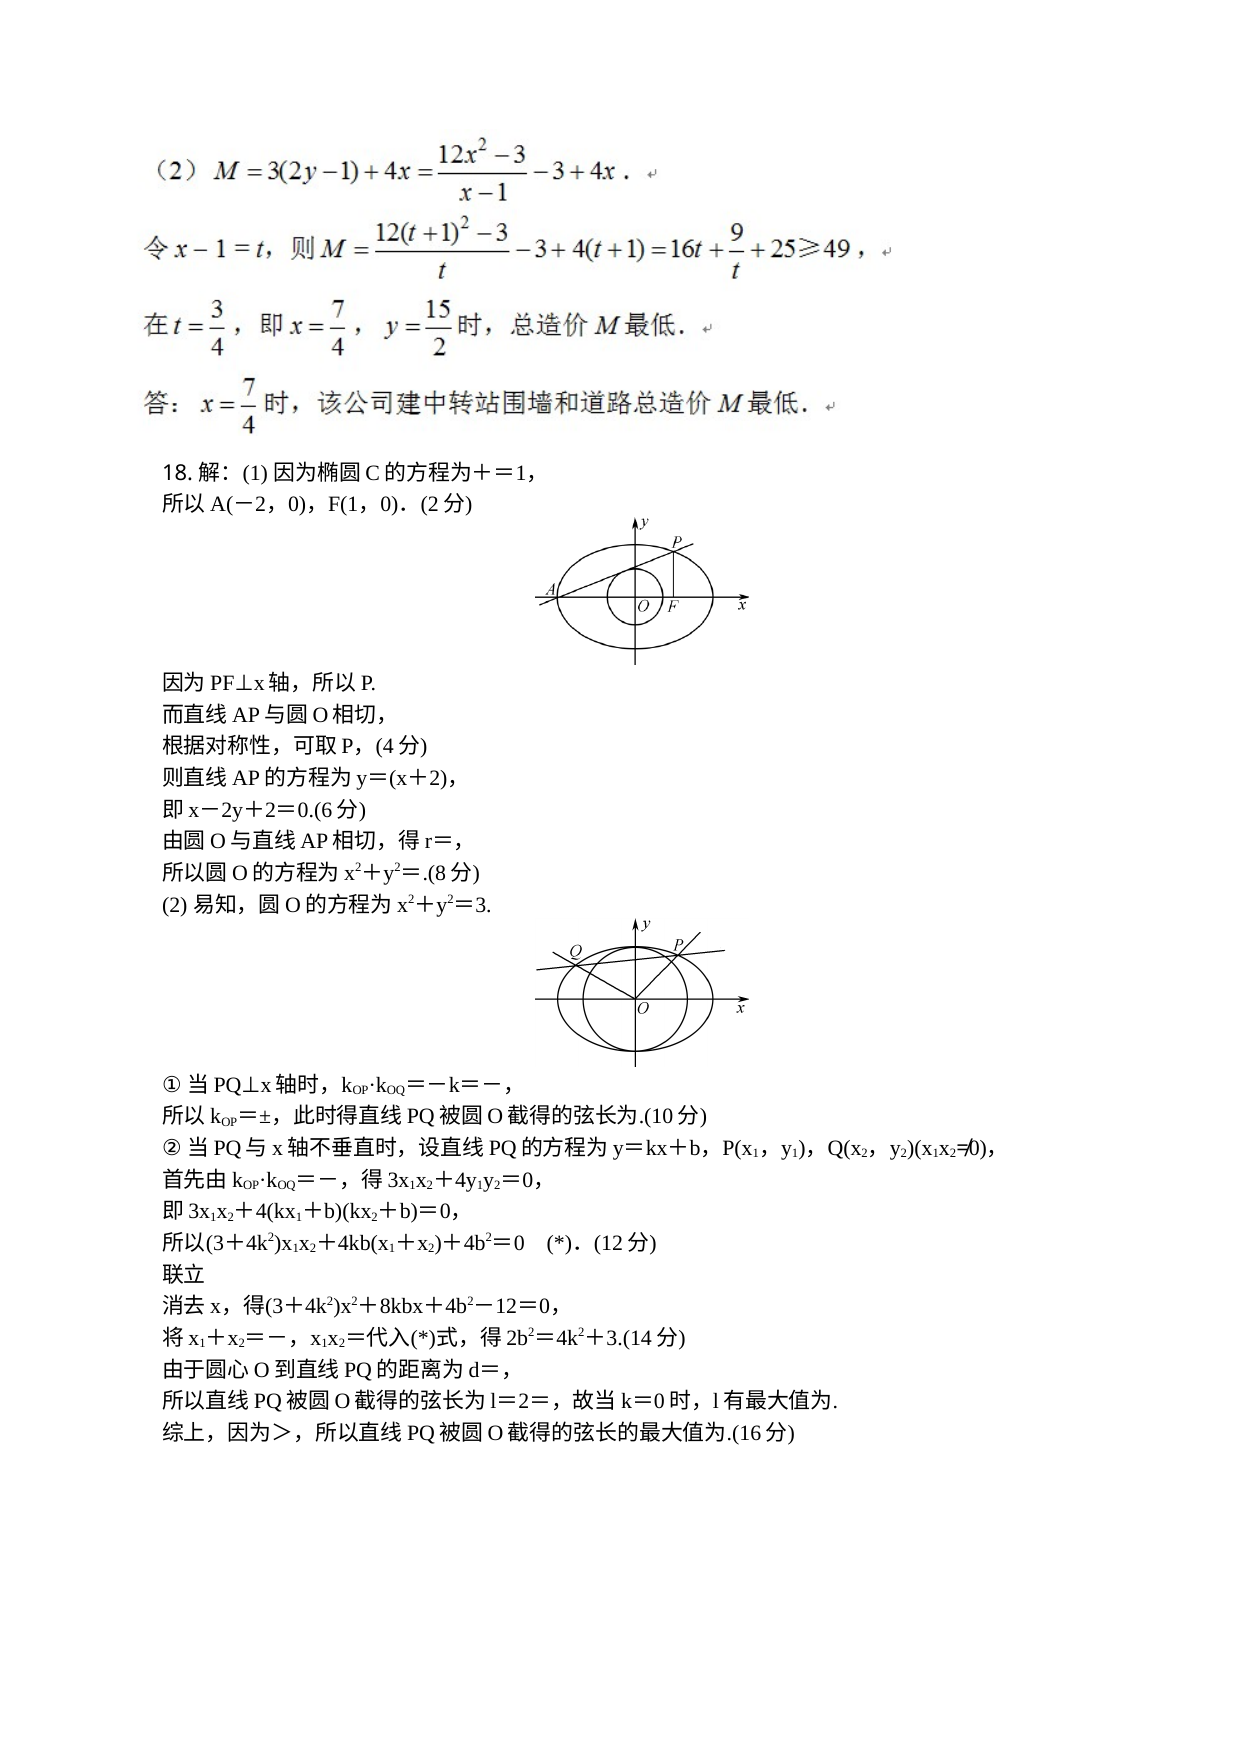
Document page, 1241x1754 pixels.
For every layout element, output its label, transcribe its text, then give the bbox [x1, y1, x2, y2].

text 首先由kOP·kOQ＝－，得3x1x2＋4y1y2＝0， [118, 1162, 1122, 1193]
text 由圆O与直线AP相切，得r＝， [118, 823, 1122, 855]
text 所以直线PQ被圆O截得的弦长为l＝2＝，故当k＝0时，l有最大值为. [118, 1383, 1122, 1415]
picture [535, 517, 749, 665]
text 则直线AP的方程为y＝(x＋2)， [118, 760, 1122, 792]
text 所以kOP＝±，此时得直线PQ被圆O截得的弦长为.(10分) [118, 1098, 1122, 1130]
text 由于圆心O到直线PQ的距离为d＝， [118, 1352, 1122, 1383]
picture [535, 918, 749, 1067]
text ② 当PQ与x轴不垂直时，设直线PQ的方程为y＝kx＋b，P(x1，y1)，Q(x2，y2)(x1x2≠0)， [118, 1130, 1122, 1162]
text 即3x1x2＋4(kx1＋b)(kx2＋b)＝0， [118, 1193, 1122, 1225]
text 因为PF⊥x轴，所以P. [118, 665, 1122, 697]
text 18. 解：(1) 因为椭圆C的方程为＋＝1， [118, 454, 1122, 486]
text 联立 [118, 1257, 1122, 1288]
text 消去x，得(3＋4k2)x2＋8kbx＋4b2－12＝0， [118, 1288, 1122, 1320]
text 而直线AP与圆O相切， [118, 697, 1122, 728]
text 即x－2y＋2＝0.(6分) [118, 792, 1122, 823]
text 所以A(－2，0)，F(1，0)．(2分) [118, 486, 1122, 518]
text (2) 易知，圆O的方程为x2＋y2＝3. [118, 887, 1122, 918]
text 综上，因为＞，所以直线PQ被圆O截得的弦长的最大值为.(16分) [118, 1415, 1122, 1447]
text 所以圆O的方程为x2＋y2＝.(8分) [118, 855, 1122, 887]
text 所以(3＋4k2)x1x2＋4kb(x1＋x2)＋4b2＝0 (*)．(12分) [118, 1225, 1122, 1257]
text ① 当PQ⊥x轴时，kOP·kOQ＝－k＝－， [118, 1067, 1122, 1098]
text 将x1＋x2＝－，x1x2＝代入(*)式，得2b2＝4k2＋3.(14分) [118, 1320, 1122, 1352]
text 根据对称性，可取P，(4分) [118, 728, 1122, 760]
picture [118, 129, 950, 436]
